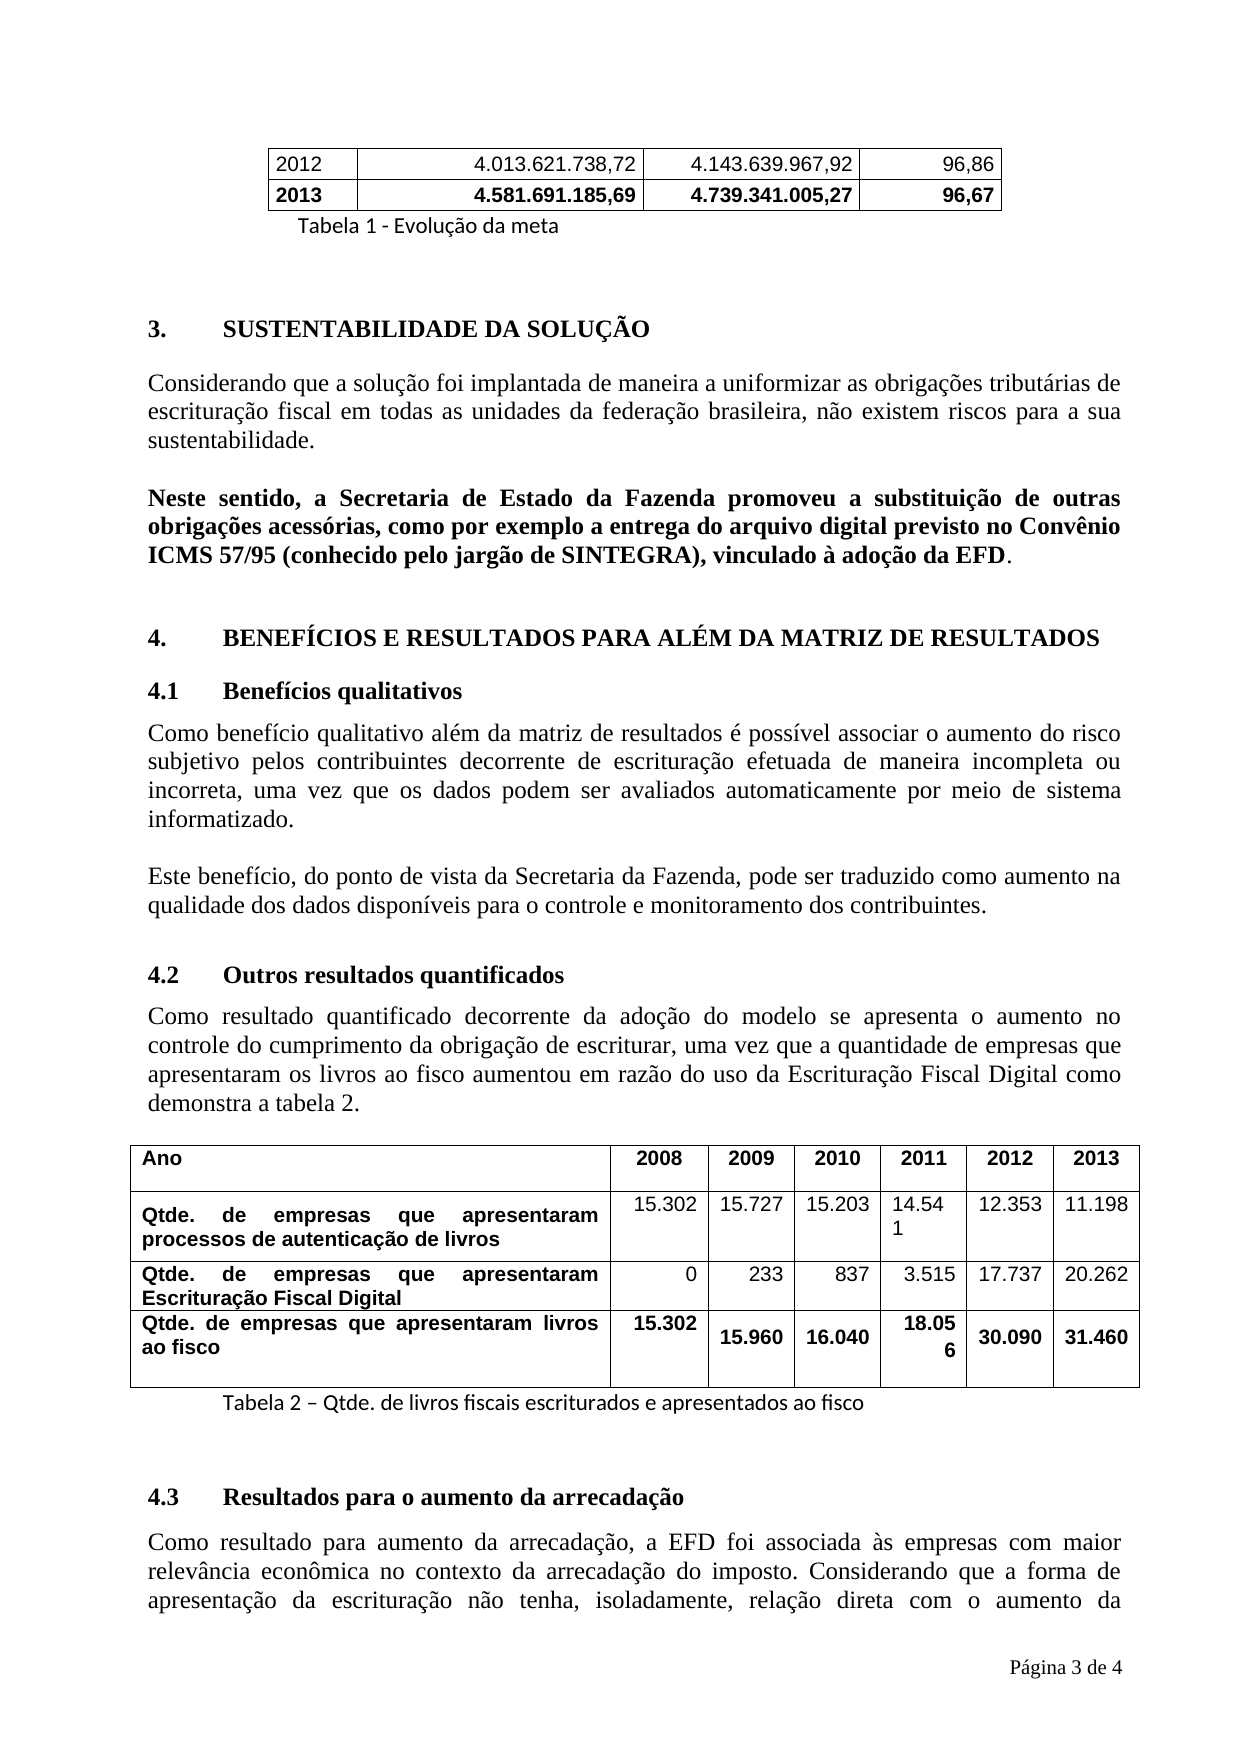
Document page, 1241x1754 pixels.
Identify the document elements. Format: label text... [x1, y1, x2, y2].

table_cell 16.040 [795, 1311, 880, 1387]
text Tabela 1 - Evolução da meta [298, 211, 1122, 239]
text 4.2 Outros resultados quantificados [148, 960, 1122, 989]
table_cell Qtde. de empresas que apresentaram livros ao fisco [131, 1311, 610, 1387]
table_cell 15.203 [795, 1192, 880, 1261]
table_header 2011 [881, 1146, 966, 1191]
table_cell 15.727 [709, 1192, 794, 1261]
table_cell 20.262 [1054, 1262, 1139, 1310]
table_cell 4.739.341.005,27 [644, 180, 859, 210]
table_header 2010 [795, 1146, 880, 1191]
table_cell 233 [709, 1262, 794, 1310]
table_cell 11.198 [1054, 1192, 1139, 1261]
table_cell Qtde. de empresas que apresentaram processos de autenticação de livros [131, 1192, 610, 1261]
table_cell 4.143.639.967,92 [644, 149, 859, 179]
list SUSTENTABILIDADE DA SOLUÇÃO [148, 314, 1122, 343]
text Neste sentido, a Secretaria de Estado da Fazenda promoveu a substituição de outras obrigações acessórias, como por exemplo a entrega do arquivo digital previsto no Convênio ICMS 57/95 (conhecido pelo jargão de SINTEGRA), vinculado à adoção da EFD. [148, 483, 1122, 569]
table_cell 3.515 [881, 1262, 966, 1310]
table_cell 15.960 [709, 1311, 794, 1387]
table_cell 17.737 [967, 1262, 1053, 1310]
table_cell 18.056 [881, 1311, 966, 1387]
table_header 2013 [1054, 1146, 1139, 1191]
table_cell 837 [795, 1262, 880, 1310]
table_cell 15.302 [611, 1192, 708, 1261]
table_header Ano [131, 1146, 610, 1191]
table_cell 96,86 [860, 149, 1001, 179]
table_cell 4.581.691.185,69 [358, 180, 643, 210]
table_cell Qtde. de empresas que apresentaram Escrituração Fiscal Digital [131, 1262, 610, 1310]
table_cell 30.090 [967, 1311, 1053, 1387]
table_header 2008 [611, 1146, 708, 1191]
text Tabela 2 – Qtde. de livros fiscais escriturados e apresentados ao fisco [223, 1388, 1122, 1416]
table_cell 14.541 [881, 1192, 966, 1261]
text 4.3 Resultados para o aumento da arrecadação [148, 1482, 1122, 1511]
text 4.1 Benefícios qualitativos [148, 676, 1122, 705]
list BENEFÍCIOS E RESULTADOS PARA ALÉM DA MATRIZ DE RESULTADOS [148, 623, 1122, 651]
table_cell 15.302 [611, 1311, 708, 1387]
table_cell 2012 [269, 149, 357, 179]
text Como resultado quantificado decorrente da adoção do modelo se apresenta o aumento no controle do cumprimento da obrigação de escriturar, uma vez que a quantidade de empresas que apresentaram os livros ao fisco aumentou em razão do uso da Escrituração Fiscal Digital como demonstra a tabela 2. [148, 1001, 1122, 1116]
table_cell 4.013.621.738,72 [358, 149, 643, 179]
table_cell 0 [611, 1262, 708, 1310]
table_header 2012 [967, 1146, 1053, 1191]
table_cell 96,67 [860, 180, 1001, 210]
text Considerando que a solução foi implantada de maneira a uniformizar as obrigações tributárias de escrituração fiscal em todas as unidades da federação brasileira, não existem riscos para a sua sustentabilidade. [148, 368, 1122, 454]
table_cell 31.460 [1054, 1311, 1139, 1387]
table_header 2009 [709, 1146, 794, 1191]
table_cell 2013 [269, 180, 357, 210]
text Este benefício, do ponto de vista da Secretaria da Fazenda, pode ser traduzido como aumento na qualidade dos dados disponíveis para o controle e monitoramento dos contribuintes. [148, 861, 1122, 919]
text Como benefício qualitativo além da matriz de resultados é possível associar o aumento do risco subjetivo pelos contribuintes decorrente de escrituração efetuada de maneira incompleta ou incorreta, uma vez que os dados podem ser avaliados automaticamente por meio de sistema informatizado. [148, 718, 1122, 833]
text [148, 1527, 1122, 1614]
table_cell 12.353 [967, 1192, 1053, 1261]
